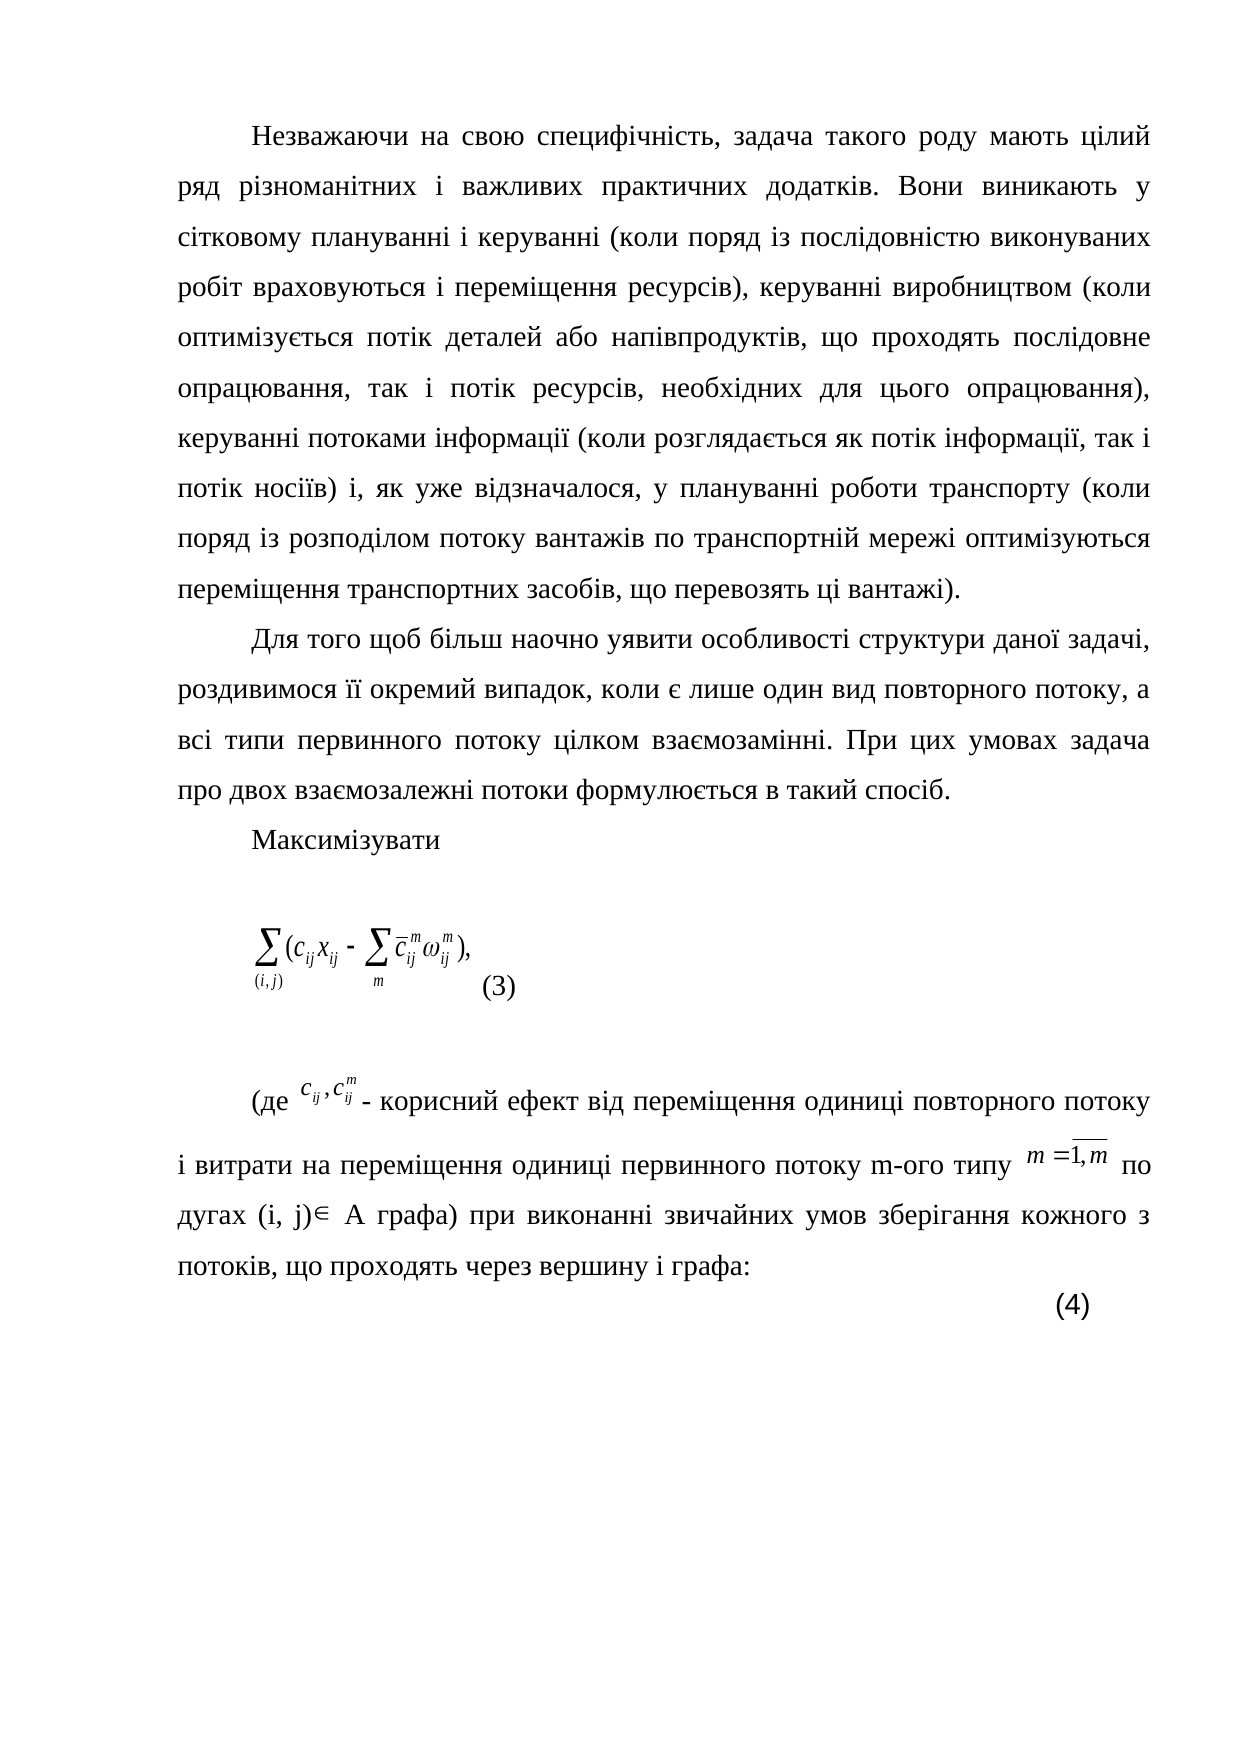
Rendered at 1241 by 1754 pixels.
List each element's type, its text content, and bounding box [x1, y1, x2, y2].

text Максимізувати [177, 822, 1152, 856]
text (де - корисний ефект від переміщення одиниці повторного потоку і витрати на переміщення одиниці первинного потоку m-ого типу по дугах (i, j) A графа) при виконанні звичайних умов зберігання кожного з потоків, що проходять через вершину i графа: [177, 1068, 1152, 1281]
text Для того щоб більш наочно уявити особливості структури даної задачі, роздивимося її окремий випадок, коли є лише один вид повторного потоку, а всі типи первинного потоку цілком взаємозамінні. При цих умовах задача про двох взаємозалежні потоки формулюється в такий спосіб. [177, 621, 1152, 806]
text (3) [177, 923, 1152, 1001]
text Незважаючи на свою специфічність, задача такого роду мають цілий ряд різноманітних і важливих практичних додатків. Вони виникають у сітковому плануванні і керуванні (коли поряд із послідовністю виконуваних робіт враховуються і переміщення ресурсів), керуванні виробництвом (коли оптимізується потік деталей або напівпродуктів, що проходять послідовне опрацювання, так і потік ресурсів, необхідних для цього опрацювання), керуванні потоками інформації (коли розглядається як потік інформації, так і потік носіїв) і, як уже відзначалося, у плануванні роботи транспорту (коли поряд із розподілом потоку вантажів по транспортній мережі оптимізуються переміщення транспортних засобів, що перевозять ці вантажі). [177, 118, 1152, 604]
